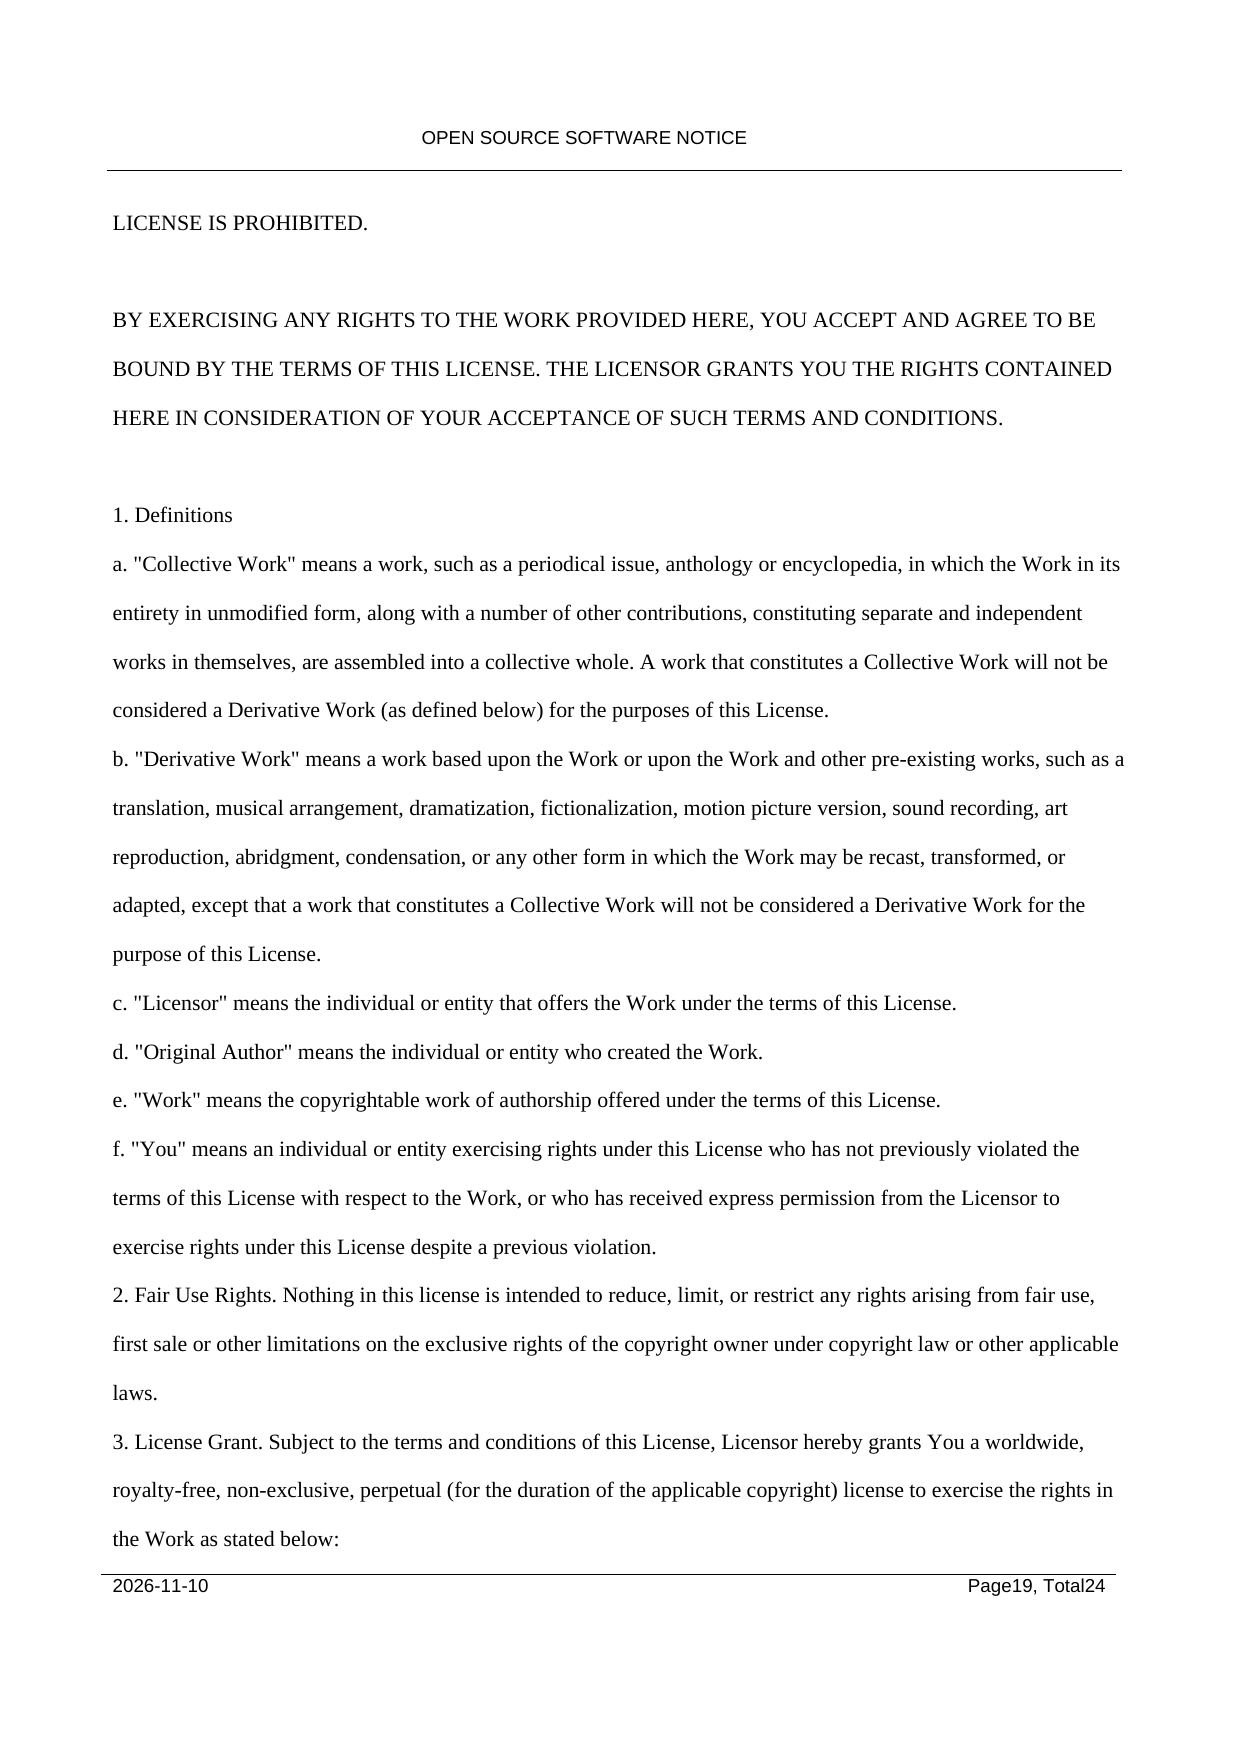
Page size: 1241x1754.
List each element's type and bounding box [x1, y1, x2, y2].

text [112, 206, 1128, 1555]
